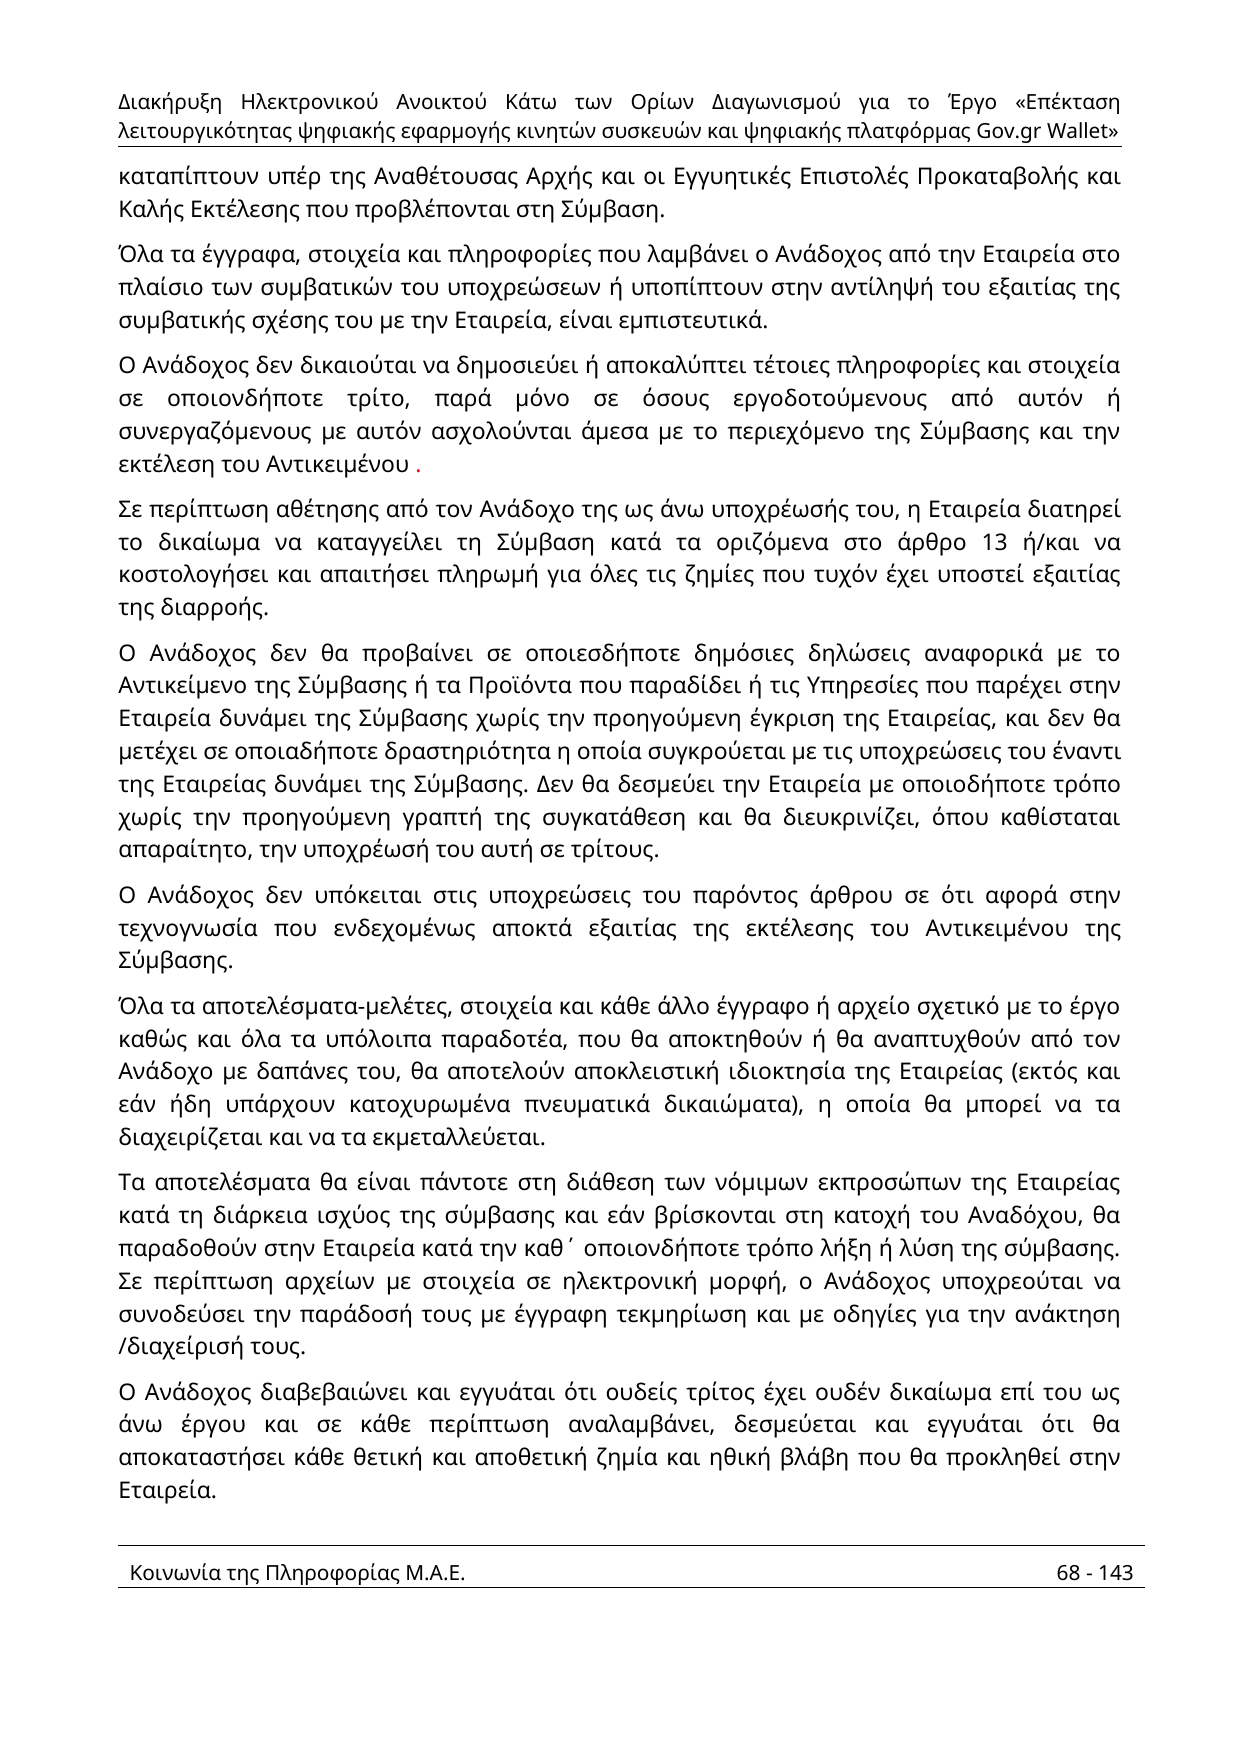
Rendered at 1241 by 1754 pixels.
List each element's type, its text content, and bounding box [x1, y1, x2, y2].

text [118, 160, 1122, 224]
text Όλα τα έγγραφα, στοιχεία και πληροφορίες που λαμβάνει ο Ανάδοχος από την Εταιρεία στο πλαίσιο των συμβατικών του υποχρεώσεων ή υποπίπτουν στην αντίληψή του εξαιτίας της συμβατικής σχέσης του με την Εταιρεία, είναι εμπιστευτικά. [118, 238, 1122, 335]
text Όλα τα αποτελέσματα-μελέτες, στοιχεία και κάθε άλλο έγγραφο ή αρχείο σχετικό με το έργο καθώς και όλα τα υπόλοιπα παραδοτέα, που θα αποκτηθούν ή θα αναπτυχθούν από τον Ανάδοχο με δαπάνες του, θα αποτελούν αποκλειστική ιδιοκτησία της Εταιρείας (εκτός και εάν ήδη υπάρχουν κατοχυρωμένα πνευματικά δικαιώματα), η οποία θα μπορεί να τα διαχειρίζεται και να τα εκμεταλλεύεται. [118, 990, 1122, 1152]
text Ο Ανάδοχος δεν υπόκειται στις υποχρεώσεις του παρόντος άρθρου σε ότι αφορά στην τεχνογνωσία που ενδεχομένως αποκτά εξαιτίας της εκτέλεσης του Αντικειμένου της Σύμβασης. [118, 879, 1122, 976]
text Ο Ανάδοχος δεν δικαιούται να δημοσιεύει ή αποκαλύπτει τέτοιες πληροφορίες και στοιχεία σε οποιονδήποτε τρίτο, παρά μόνο σε όσους εργοδοτούμενους από αυτόν ή συνεργαζόμενους με αυτόν ασχολούνται άμεσα με το περιεχόμενο της Σύμβασης και την εκτέλεση του Αντικειμένου . [118, 349, 1122, 479]
text Ο Ανάδοχος διαβεβαιώνει και εγγυάται ότι ουδείς τρίτος έχει ουδέν δικαίωμα επί του ως άνω έργου και σε κάθε περίπτωση αναλαμβάνει, δεσμεύεται και εγγυάται ότι θα αποκαταστήσει κάθε θετική και αποθετική ζημία και ηθική βλάβη που θα προκληθεί στην Εταιρεία. [118, 1376, 1122, 1505]
text Ο Ανάδοχος δεν θα προβαίνει σε οποιεσδήποτε δημόσιες δηλώσεις αναφορικά με το Αντικείμενο της Σύμβασης ή τα Προϊόντα που παραδίδει ή τις Υπηρεσίες που παρέχει στην Εταιρεία δυνάμει της Σύμβασης χωρίς την προηγούμενη έγκριση της Εταιρείας, και δεν θα μετέχει σε οποιαδήποτε δραστηριότητα η οποία συγκρούεται με τις υποχρεώσεις του έναντι της Εταιρείας δυνάμει της Σύμβασης. Δεν θα δεσμεύει την Εταιρεία με οποιοδήποτε τρόπο χωρίς την προηγούμενη γραπτή της συγκατάθεση και θα διευκρινίζει, όπου καθίσταται απαραίτητο, την υποχρέωσή του αυτή σε τρίτους. [118, 637, 1122, 865]
text Σε περίπτωση αθέτησης από τον Ανάδοχο της ως άνω υποχρέωσής του, η Εταιρεία διατηρεί το δικαίωμα να καταγγείλει τη Σύμβαση κατά τα οριζόμενα στο άρθρο 13 ή/και να κοστολογήσει και απαιτήσει πληρωμή για όλες τις ζημίες που τυχόν έχει υποστεί εξαιτίας της διαρροής. [118, 493, 1122, 622]
text Τα αποτελέσματα θα είναι πάντοτε στη διάθεση των νόμιμων εκπροσώπων της Εταιρείας κατά τη διάρκεια ισχύος της σύμβασης και εάν βρίσκονται στη κατοχή του Αναδόχου, θα παραδοθούν στην Εταιρεία κατά την καθ΄ οποιονδήποτε τρόπο λήξη ή λύση της σύμβασης. Σε περίπτωση αρχείων με στοιχεία σε ηλεκτρονική μορφή, ο Ανάδοχος υποχρεούται να συνοδεύσει την παράδοσή τους με έγγραφη τεκμηρίωση και με οδηγίες για την ανάκτηση /διαχείρισή τους. [118, 1166, 1122, 1362]
